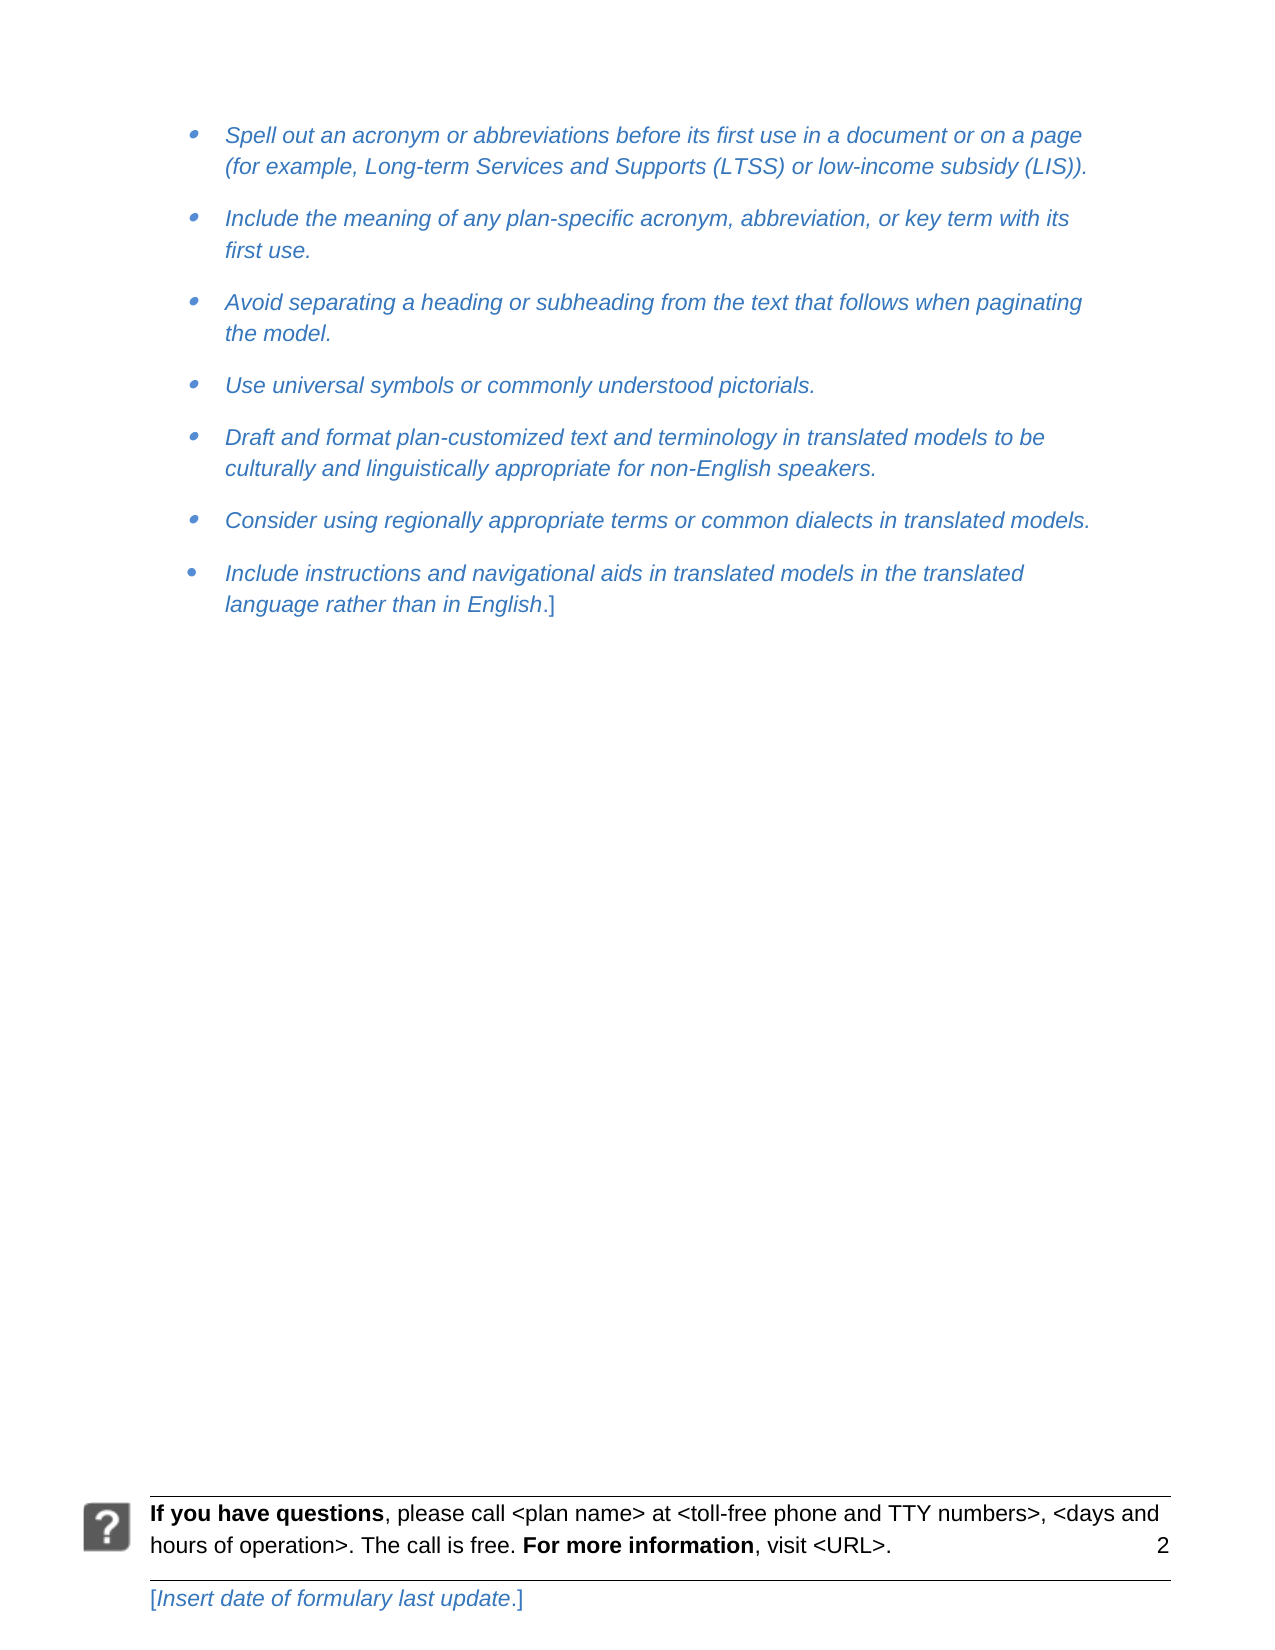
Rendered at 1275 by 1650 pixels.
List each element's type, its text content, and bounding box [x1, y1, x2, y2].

list Include instructions and navigational aids in translated models in the translated language rather than in English.] [187, 556, 1096, 618]
list Use universal symbols or commonly understood pictorials. [187, 368, 1096, 400]
list Include the meaning of any plan-specific acronym, abbreviation, or key term with its first use. [187, 202, 1096, 264]
list Draft and format plan-customized text and terminology in translated models to be culturally and linguistically appropriate for non-English speakers. [187, 421, 1096, 483]
list Consider using regionally appropriate terms or common dialects in translated models. [187, 504, 1096, 535]
list Spell out an acronym or abbreviations before its first use in a document or on a page (for example, Long-term Services and Supports (LTSS) or low-income subsidy (LIS)). [187, 118, 1096, 181]
picture [83, 1502, 132, 1553]
list Avoid separating a heading or subheading from the text that follows when paginating the model. [187, 285, 1096, 348]
